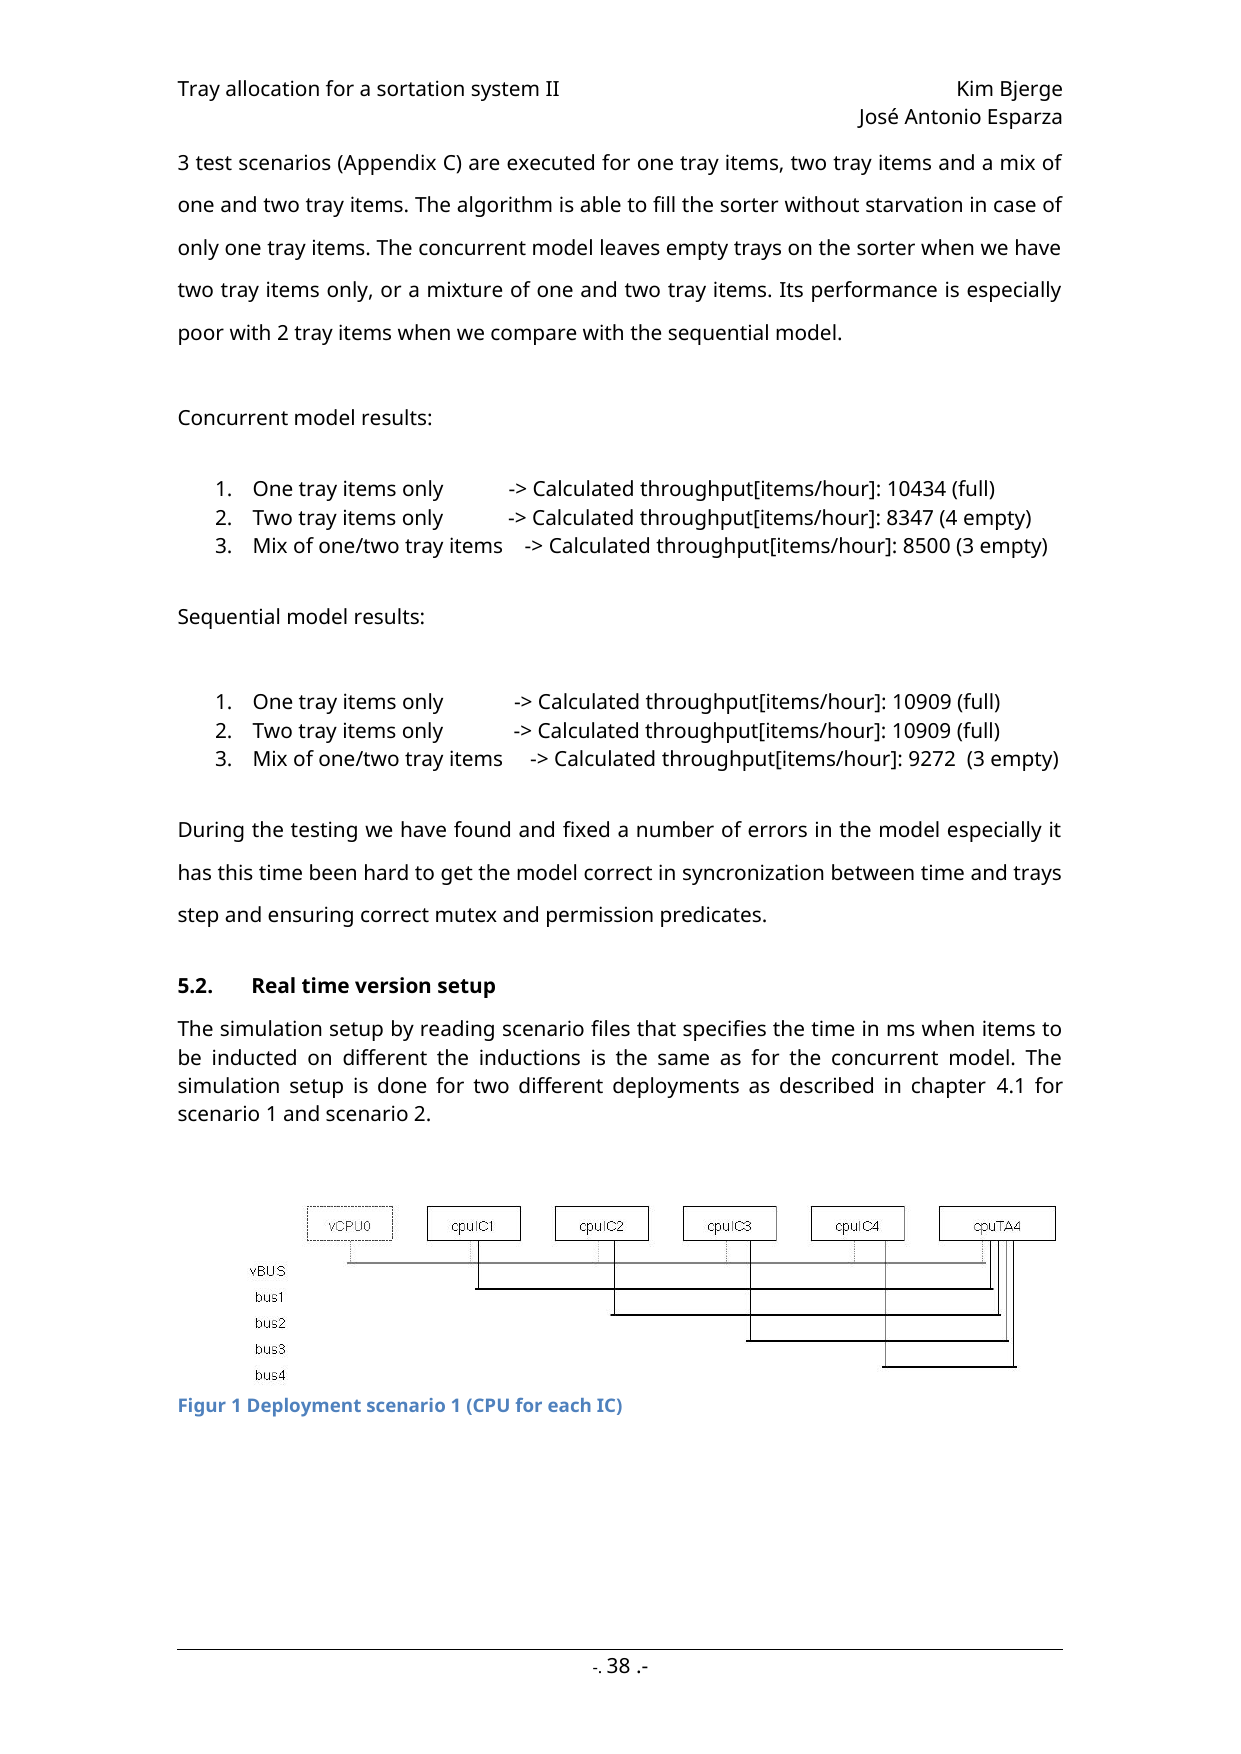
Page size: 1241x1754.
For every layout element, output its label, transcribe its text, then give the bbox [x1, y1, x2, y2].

list Mix of one/two tray items -> Calculated throughput[items/hour]: 9272 (3 empty) [215, 744, 1063, 773]
text Concurrent model results: [177, 403, 1063, 432]
list Mix of one/two tray items -> Calculated throughput[items/hour]: 8500 (3 empty) [215, 531, 1063, 560]
text 3 test scenarios (Appendix C) are executed for one tray items, two tray items and a mix of one and two tray items. The algorithm is able to fill the sorter without starvation in case of only one tray items. The concurrent model leaves empty trays on the sorter when we have two tray items only, or a mixture of one and two tray items. Its performance is especially poor with 2 tray items when we compare with the sequential model. [177, 148, 1063, 347]
picture [177, 1185, 1063, 1392]
list One tray items only -> Calculated throughput[items/hour]: 10909 (full) [215, 687, 1063, 716]
text Sequential model results: [177, 602, 1063, 631]
subtitle Real time version setup [177, 972, 1063, 1000]
list Two tray items only -> Calculated throughput[items/hour]: 10909 (full) [215, 716, 1063, 744]
text During the testing we have found and fixed a number of errors in the model especially it has this time been hard to get the model correct in syncronization between time and trays step and ensuring correct mutex and permission predicates. [177, 815, 1063, 929]
list One tray items only -> Calculated throughput[items/hour]: 10434 (full) [215, 474, 1063, 503]
list Two tray items only -> Calculated throughput[items/hour]: 8347 (4 empty) [215, 503, 1063, 531]
